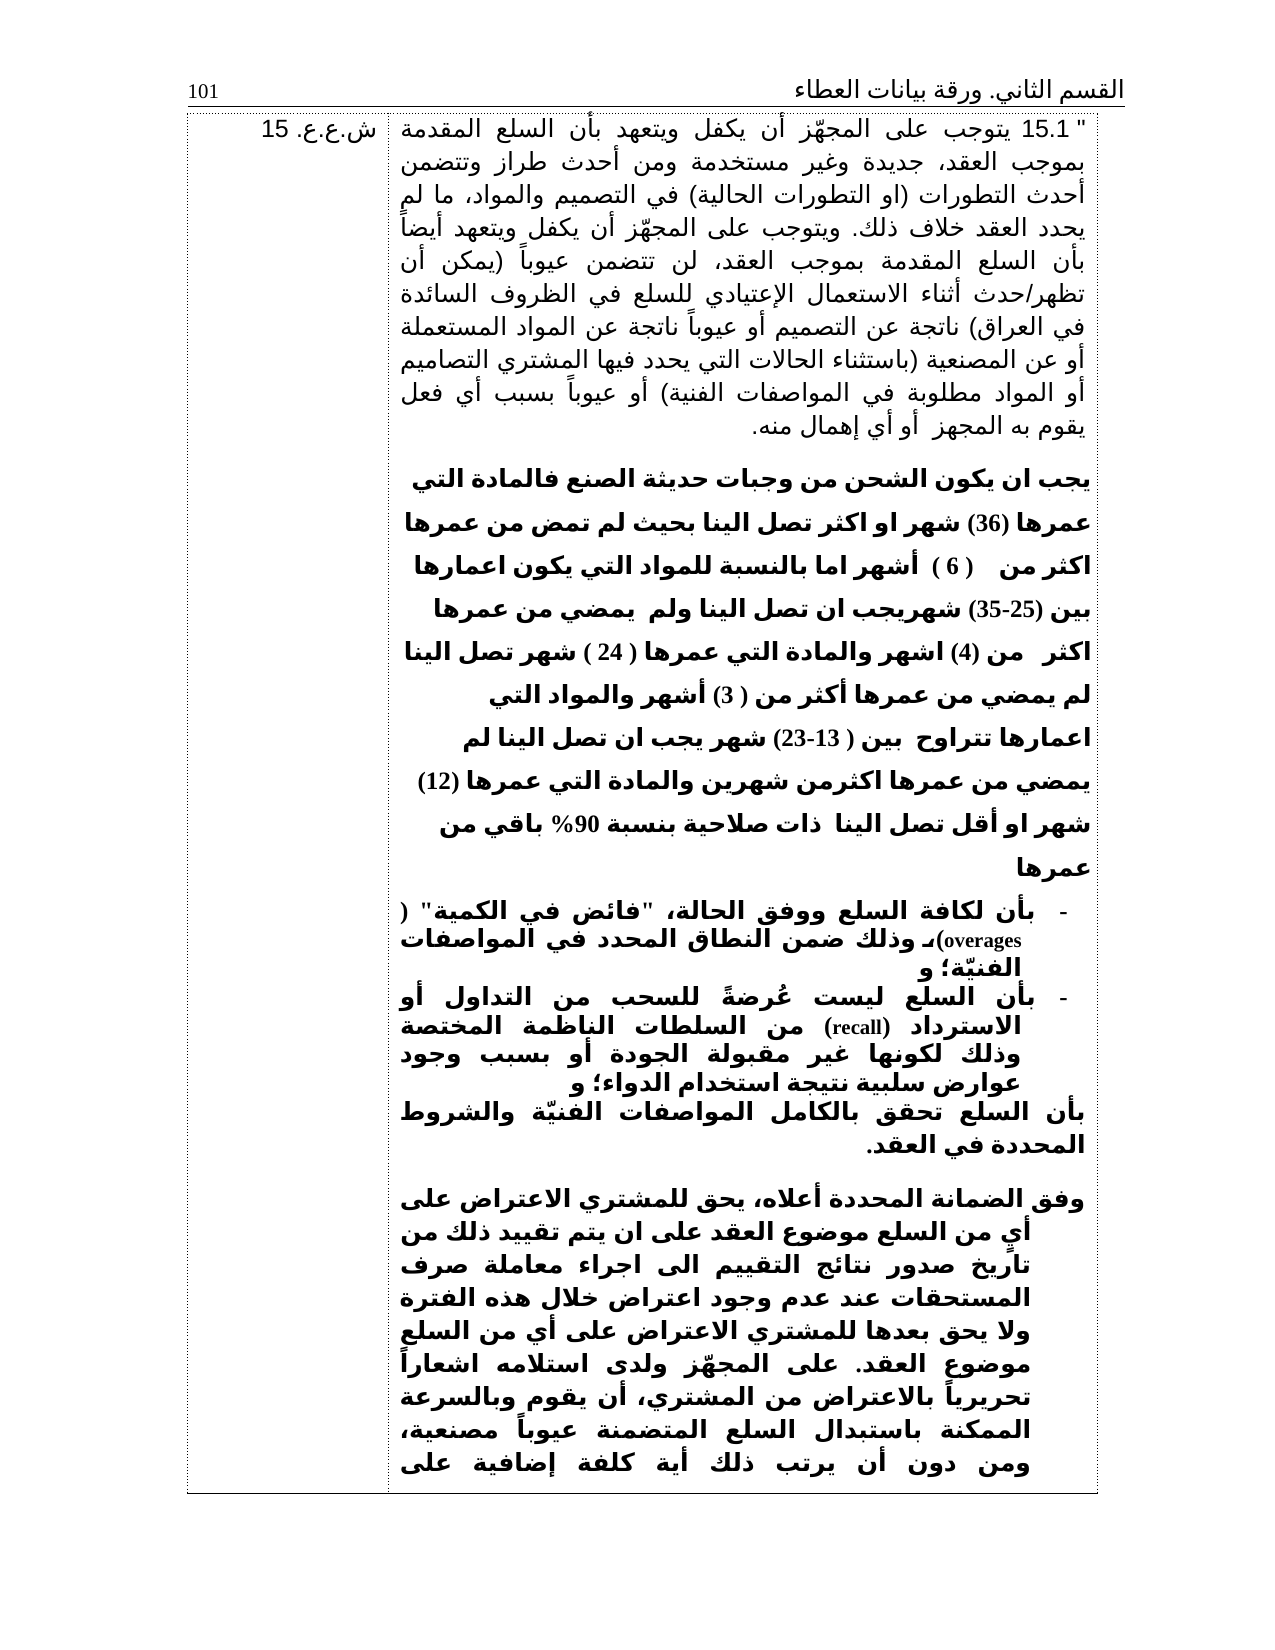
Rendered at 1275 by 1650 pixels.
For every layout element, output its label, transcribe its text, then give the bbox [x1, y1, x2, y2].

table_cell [388, 113, 1097, 1493]
table_cell ش.ع.ع. 15 [188, 113, 388, 1493]
